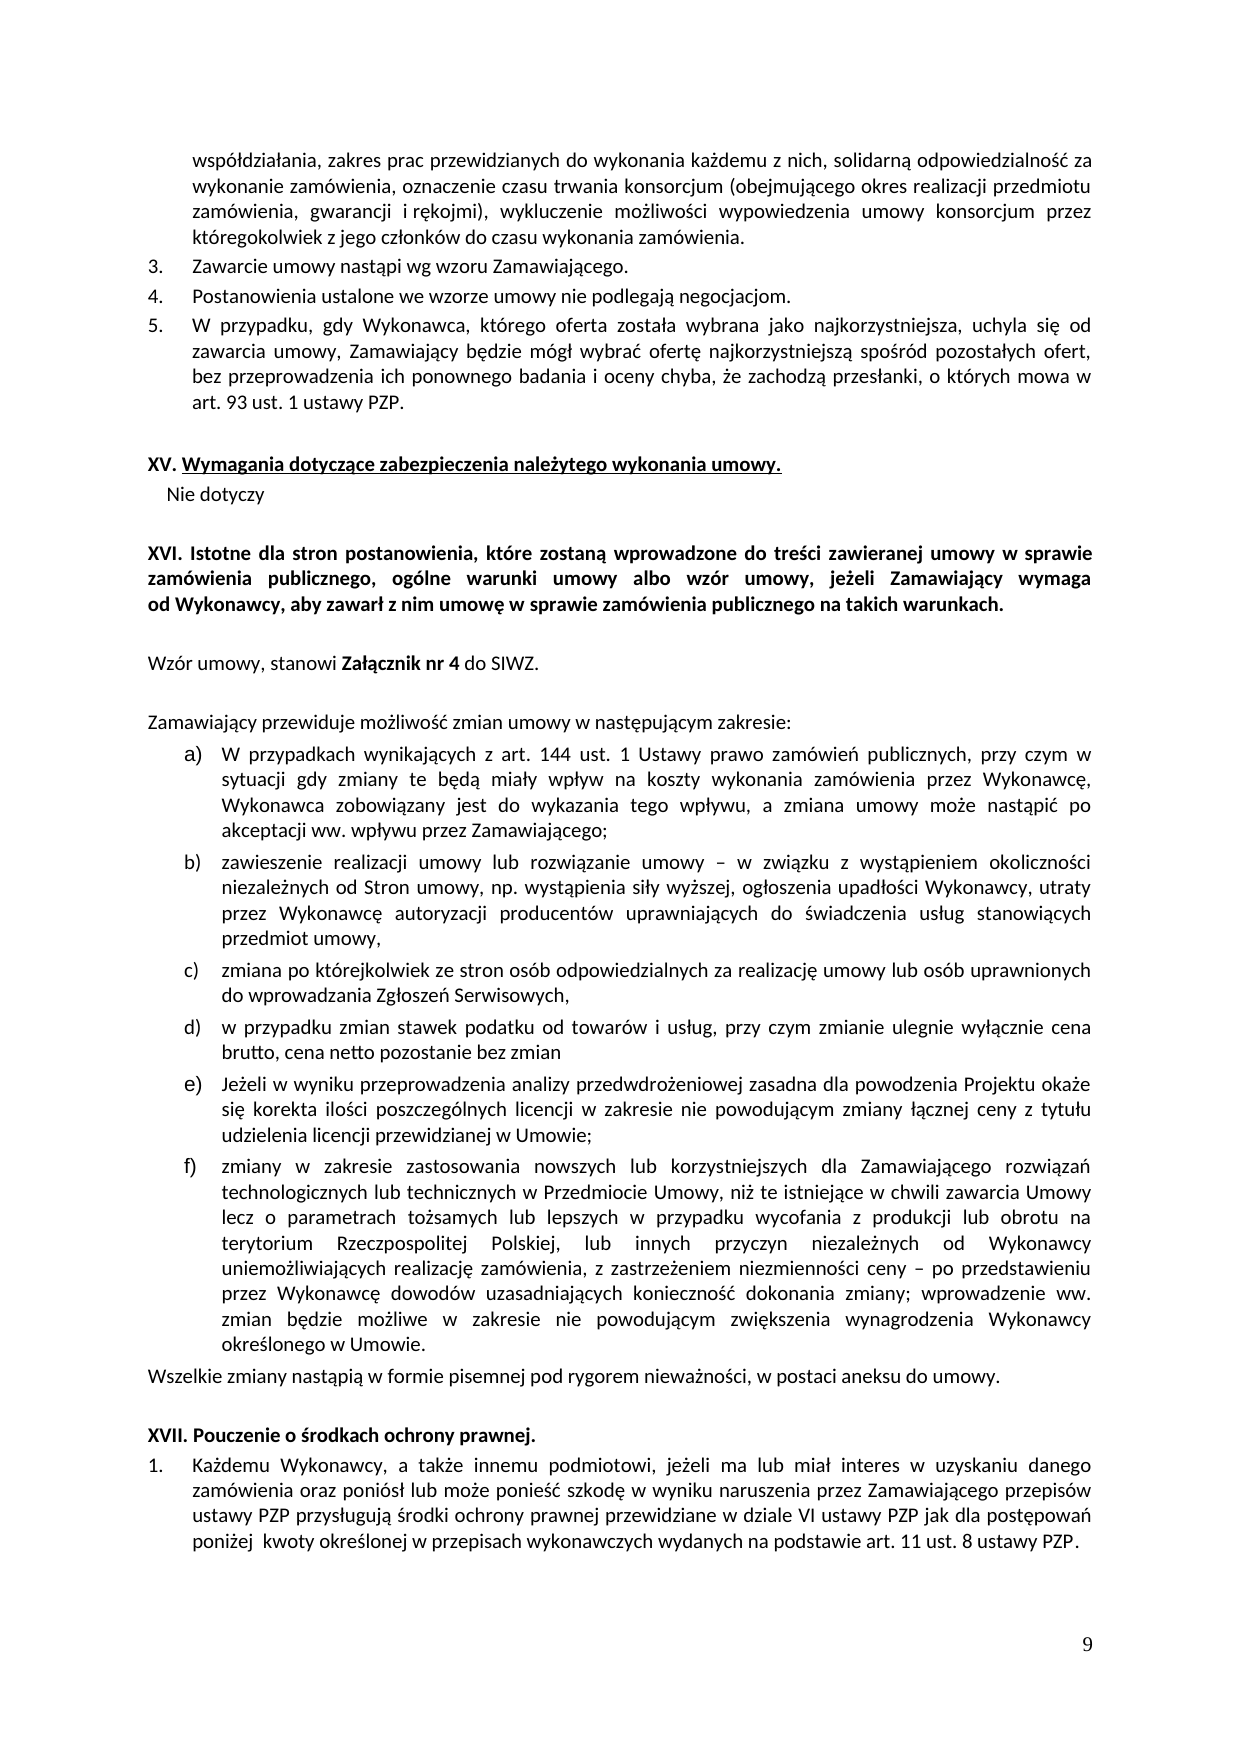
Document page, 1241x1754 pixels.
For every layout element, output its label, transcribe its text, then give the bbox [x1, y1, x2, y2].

list W przypadku, gdy Wykonawca, którego oferta została wybrana jako najkorzystniejsza, uchyla się od zawarcia umowy, Zamawiający będzie mógł wybrać ofertę najkorzystniejszą spośród pozostałych ofert, bez przeprowadzenia ich ponownego badania i oceny chyba, że zachodzą przesłanki, o których mowa w art. 93 ust. 1 ustawy PZP. [148, 313, 1093, 414]
list Każdemu Wykonawcy, a także innemu podmiotowi, jeżeli ma lub miał interes w uzyskaniu danego zamówienia oraz poniósł lub może ponieść szkodę w wyniku naruszenia przez Zamawiającego przepisów ustawy PZP przysługują środki ochrony prawnej przewidziane w dziale VI ustawy PZP jak dla postępowań poniżej kwoty określonej w przepisach wykonawczych wydanych na podstawie art. 11 ust. 8 ustawy PZP. [148, 1452, 1093, 1553]
text Nie dotyczy [148, 481, 1093, 506]
list Zawarcie umowy nastąpi wg wzoru Zamawiającego. [148, 253, 1093, 279]
subtitle Wzór umowy, stanowi Załącznik nr 4 do SIWZ. [148, 650, 1093, 676]
text Wszelkie zmiany nastąpią w formie pisemnej pod rygorem nieważności, w postaci aneksu do umowy. [148, 1363, 1093, 1388]
list W przypadkach wynikających z art. 144 ust. 1 Ustawy prawo zamówień publicznych, przy czym w sytuacji gdy zmiany te będą miały wpływ na koszty wykonania zamówienia przez Wykonawcę, Wykonawca zobowiązany jest do wykazania tego wpływu, a zmiana umowy może nastąpić po akceptacji ww. wpływu przez Zamawiającego; [184, 741, 1093, 843]
text XV. Wymagania dotyczące zabezpieczenia należytego wykonania umowy. [148, 451, 1093, 477]
list zmiany w zakresie zastosowania nowszych lub korzystniejszych dla Zamawiającego rozwiązań technologicznych lub technicznych w Przedmiocie Umowy, niż te istniejące w chwili zawarcia Umowy lecz o parametrach tożsamych lub lepszych w przypadku wycofania z produkcji lub obrotu na terytorium Rzeczpospolitej Polskiej, lub innych przyczyn niezależnych od Wykonawcy uniemożliwiających realizację zamówienia, z zastrzeżeniem niezmienności ceny – po przedstawieniu przez Wykonawcę dowodów uzasadniających konieczność dokonania zmiany; wprowadzenie ww. zmian będzie możliwe w zakresie nie powodującym zwiększenia wynagrodzenia Wykonawcy określonego w Umowie. [184, 1153, 1093, 1357]
text XVI. Istotne dla stron postanowienia, które zostaną wprowadzone do treści zawieranej umowy w sprawie zamówienia publicznego, ogólne warunki umowy albo wzór umowy, jeżeli Zamawiający wymaga od Wykonawcy, aby zawarł z nim umowę w sprawie zamówienia publicznego na takich warunkach. [148, 540, 1093, 616]
list Postanowienia ustalone we wzorze umowy nie podlegają negocjacjom. [148, 283, 1093, 308]
text XVII. Pouczenie o środkach ochrony prawnej. [148, 1422, 1093, 1448]
list zmiana po którejkolwiek ze stron osób odpowiedzialnych za realizację umowy lub osób uprawnionych do wprowadzania Zgłoszeń Serwisowych, [184, 957, 1093, 1008]
list Jeżeli w wyniku przeprowadzenia analizy przedwdrożeniowej zasadna dla powodzenia Projektu okaże się korekta ilości poszczególnych licencji w zakresie nie powodującym zmiany łącznej ceny z tytułu udzielenia licencji przewidzianej w Umowie; [184, 1071, 1093, 1147]
list zawieszenie realizacji umowy lub rozwiązanie umowy – w związku z wystąpieniem okoliczności niezależnych od Stron umowy, np. wystąpienia siły wyższej, ogłoszenia upadłości Wykonawcy, utraty przez Wykonawcę autoryzacji producentów uprawniających do świadczenia usług stanowiących przedmiot umowy, [184, 849, 1093, 951]
list w przypadku zmian stawek podatku od towarów i usług, przy czym zmianie ulegnie wyłącznie cena brutto, cena netto pozostanie bez zmian [184, 1014, 1093, 1065]
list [148, 148, 1093, 249]
text Zamawiający przewiduje możliwość zmian umowy w następującym zakresie: [148, 709, 1093, 735]
